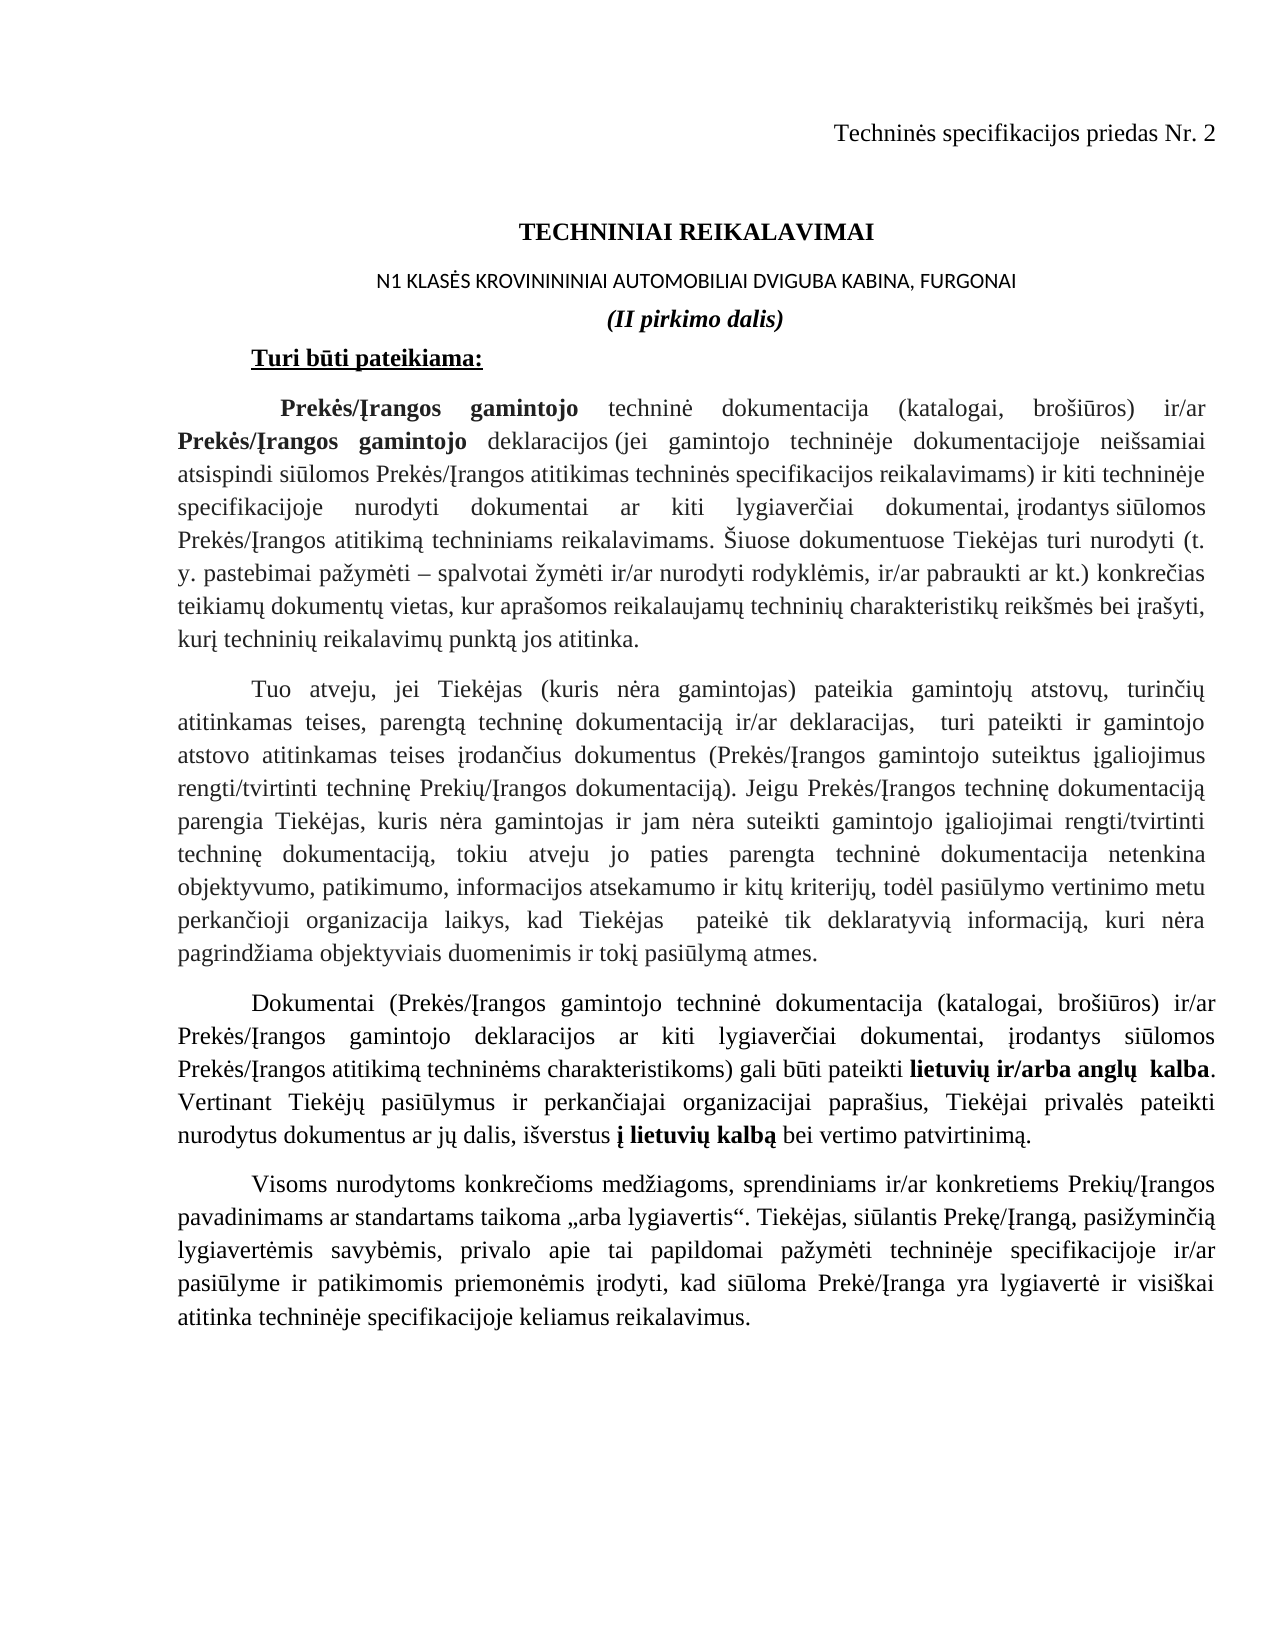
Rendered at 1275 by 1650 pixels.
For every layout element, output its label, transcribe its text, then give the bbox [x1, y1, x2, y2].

text Techninės specifikacijos priedas Nr. 2 [177, 118, 1216, 147]
text Visoms nurodytoms konkrečioms medžiagoms, sprendiniams ir/ar konkretiems Prekių/Įrangos pavadinimams ar standartams taikoma „arba lygiavertis“. Tiekėjas, siūlantis Prekę/Įrangą, pasižyminčią lygiavertėmis savybėmis, privalo apie tai papildomai pažymėti techninėje specifikacijoje ir/ar pasiūlyme ir patikimomis priemonėmis įrodyti, kad siūloma Prekė/Įranga yra lygiavertė ir visiškai atitinka techninėje specifikacijoje keliamus reikalavimus. [177, 1169, 1216, 1330]
text TECHNINIAI REIKALAVIMAI [177, 217, 1216, 246]
text Prekės/Įrangos gamintojo techninė dokumentacija (katalogai, brošiūros) ir/ar Prekės/Įrangos gamintojo deklaracijos (jei gamintojo techninėje dokumentacijoje neišsamiai atsispindi siūlomos Prekės/Įrangos atitikimas techninės specifikacijos reikalavimams) ir kiti techninėje specifikacijoje nurodyti dokumentai ar kiti lygiaverčiai dokumentai, įrodantys siūlomos Prekės/Įrangos atitikimą techniniams reikalavimams. Šiuose dokumentuose Tiekėjas turi nurodyti (t. y. pastebimai pažymėti – spalvotai žymėti ir/ar nurodyti rodyklėmis, ir/ar pabraukti ar kt.) konkrečias teikiamų dokumentų vietas, kur aprašomos reikalaujamų techninių charakteristikų reikšmės bei įrašyti, kurį techninių reikalavimų punktą jos atitinka. [177, 393, 1206, 653]
text Dokumentai (Prekės/Įrangos gamintojo techninė dokumentacija (katalogai, brošiūros) ir/ar Prekės/Įrangos gamintojo deklaracijos ar kiti lygiaverčiai dokumentai, įrodantys siūlomos Prekės/Įrangos atitikimą techninėms charakteristikoms) gali būti pateikti lietuvių ir/arba anglų kalba. Vertinant Tiekėjų pasiūlymus ir perkančiajai organizacijai paprašius, Tiekėjai privalės pateikti nurodytus dokumentus ar jų dalis, išverstus į lietuvių kalbą bei vertimo patvirtinimą. [177, 988, 1216, 1148]
text Tuo atveju, jei Tiekėjas (kuris nėra gamintojas) pateikia gamintojų atstovų, turinčių atitinkamas teises, parengtą techninę dokumentaciją ir/ar deklaracijas, turi pateikti ir gamintojo atstovo atitinkamas teises įrodančius dokumentus (Prekės/Įrangos gamintojo suteiktus įgaliojimus rengti/tvirtinti techninę Prekių/Įrangos dokumentaciją). Jeigu Prekės/Įrangos techninę dokumentaciją parengia Tiekėjas, kuris nėra gamintojas ir jam nėra suteikti gamintojo įgaliojimai rengti/tvirtinti techninę dokumentaciją, tokiu atveju jo paties parengta techninė dokumentacija netenkina objektyvumo, patikimumo, informacijos atsekamumo ir kitų kriterijų, todėl pasiūlymo vertinimo metu perkančioji organizacija laikys, kad Tiekėjas pateikė tik deklaratyvią informaciją, kuri nėra pagrindžiama objektyviais duomenimis ir tokį pasiūlymą atmes. [177, 674, 1206, 967]
text Turi būti pateikiama: [177, 343, 1216, 372]
